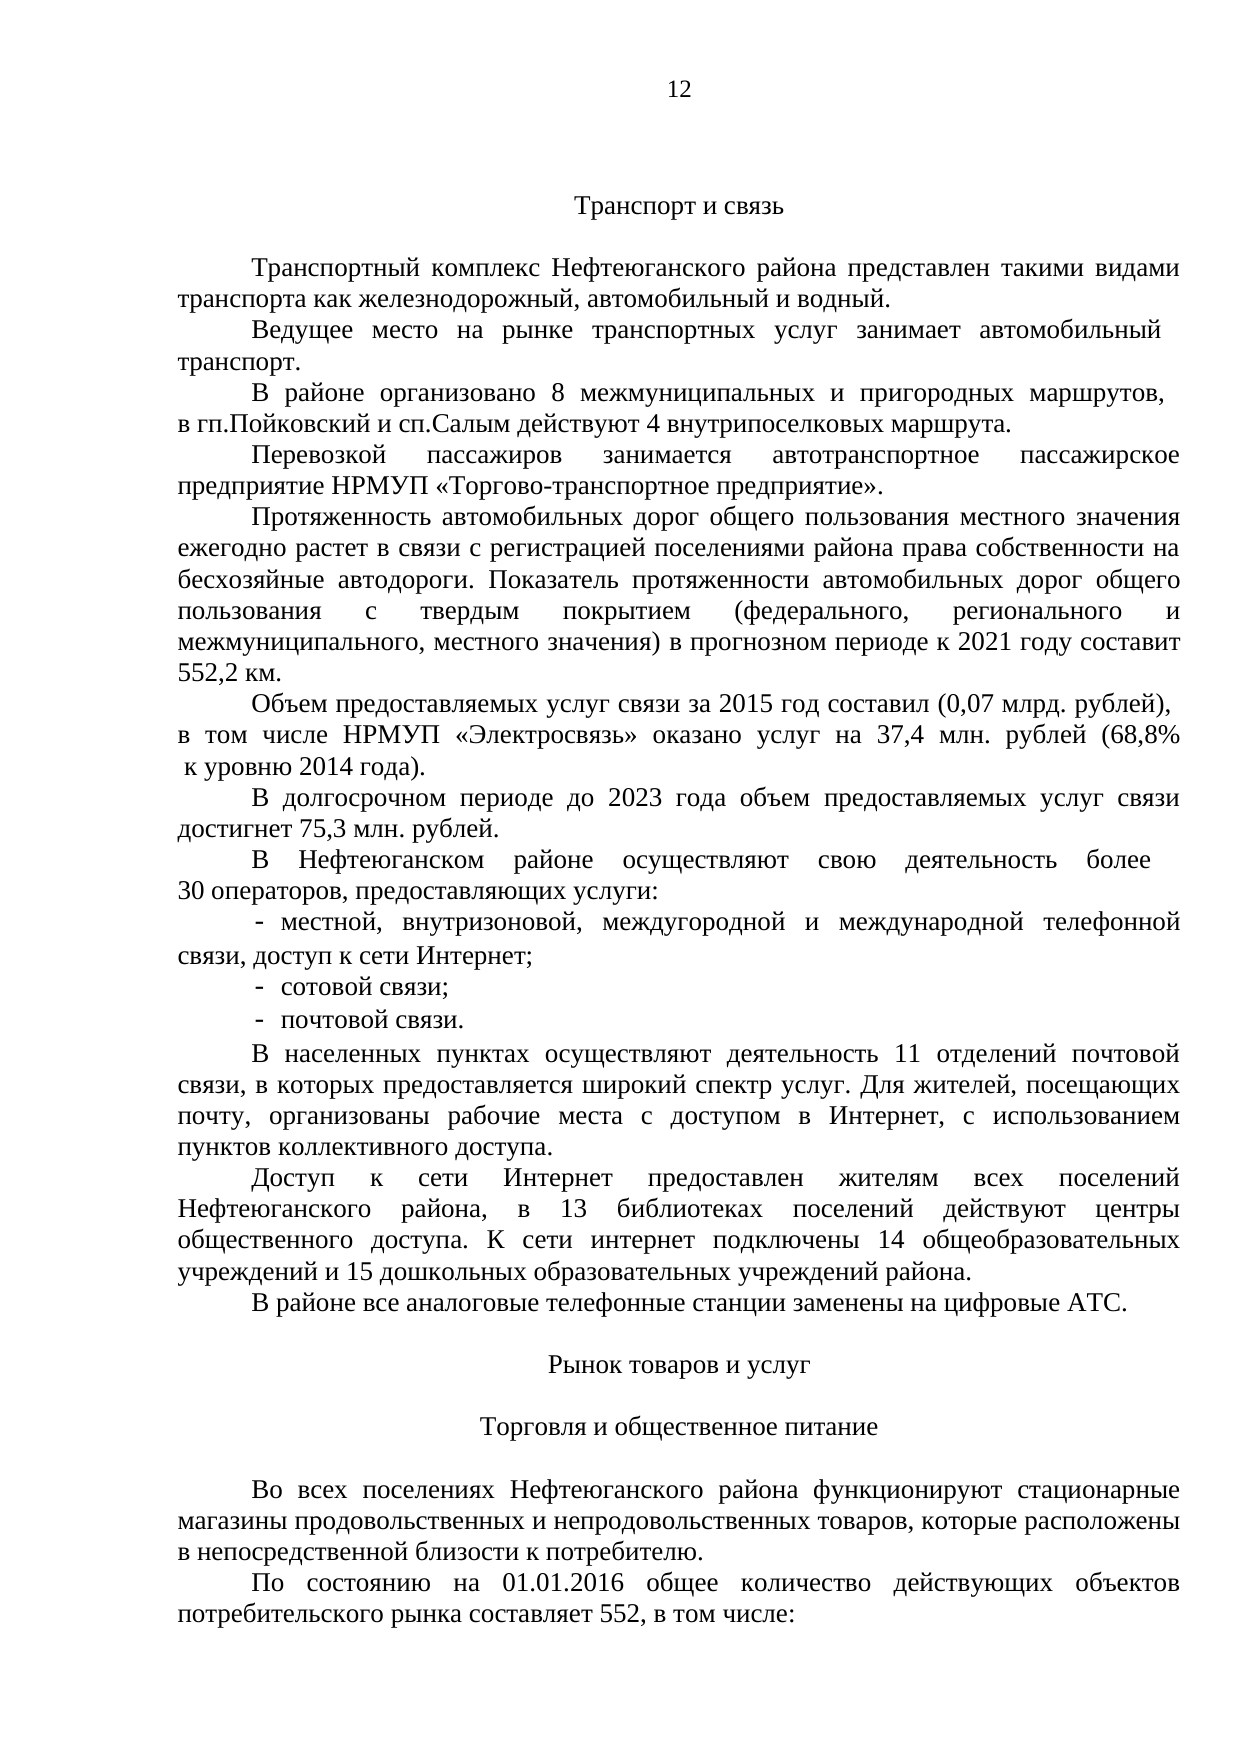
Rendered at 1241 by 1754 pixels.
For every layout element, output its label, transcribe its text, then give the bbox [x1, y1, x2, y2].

text В районе организовано 8 межмуниципальных и пригородных маршрутов, в гп.Пойковский и сп.Салым действуют 4 внутрипоселковых маршрута. [177, 376, 1181, 438]
text Объем предоставляемых услуг связи за 2015 год составил (0,07 млрд. рублей), в том числе НРМУП «Электросвязь» оказано услуг на 37,4 млн. рублей (68,8% к уровню 2014 года). [177, 687, 1181, 781]
text В долгосрочном периоде до 2023 года объем предоставляемых услуг связи достигнет 75,3 млн. рублей. [177, 781, 1181, 843]
text По состоянию на 01.01.2016 общее количество действующих объектов потребительского рынка составляет 552, в том числе: [177, 1566, 1181, 1628]
text Во всех поселениях Нефтеюганского района функционируют стационарные магазины продовольственных и непродовольственных товаров, которые расположены в непосредственной близости к потребителю. [177, 1473, 1181, 1566]
text Транспорт и связь [177, 189, 1181, 220]
text Торговля и общественное питание [177, 1411, 1181, 1442]
text В Нефтеюганском районе осуществляют свою деятельность более 30 операторов, предоставляющих услуги: [177, 843, 1181, 905]
text Рынок товаров и услуг [177, 1348, 1181, 1379]
text Ведущее место на рынке транспортных услуг занимает автомобильный транспорт. [177, 313, 1181, 376]
list сотовой связи; [177, 970, 1181, 1003]
text Транспортный комплекс Нефтеюганского района представлен такими видами транспорта как железнодорожный, автомобильный и водный. [177, 251, 1181, 313]
text В населенных пунктах осуществляют деятельность 11 отделений почтовой связи, в которых предоставляется широкий спектр услуг. Для жителей, посещающих почту, организованы рабочие места с доступом в Интернет, с использованием пунктов коллективного доступа. [177, 1037, 1181, 1161]
text Перевозкой пассажиров занимается автотранспортное пассажирское предприятие НРМУП «Торгово-транспортное предприятие». [177, 438, 1181, 500]
list местной, внутризоновой, междугородной и международной телефонной связи, доступ к сети Интернет; [177, 905, 1181, 970]
list почтовой связи. [177, 1003, 1181, 1037]
text В районе все аналоговые телефонные станции заменены на цифровые АТС. [177, 1286, 1181, 1317]
text Доступ к сети Интернет предоставлен жителям всех поселений Нефтеюганского района, в 13 библиотеках поселений действуют центры общественного доступа. К сети интернет подключены 14 общеобразовательных учреждений и 15 дошкольных образовательных учреждений района. [177, 1161, 1181, 1286]
text Протяженность автомобильных дорог общего пользования местного значения ежегодно растет в связи с регистрацией поселениями района права собственности на бесхозяйные автодороги. Показатель протяженности автомобильных дорог общего пользования с твердым покрытием (федерального, регионального и межмуниципального, местного значения) в прогнозном периоде к 2021 году составит 552,2 км. [177, 500, 1181, 687]
